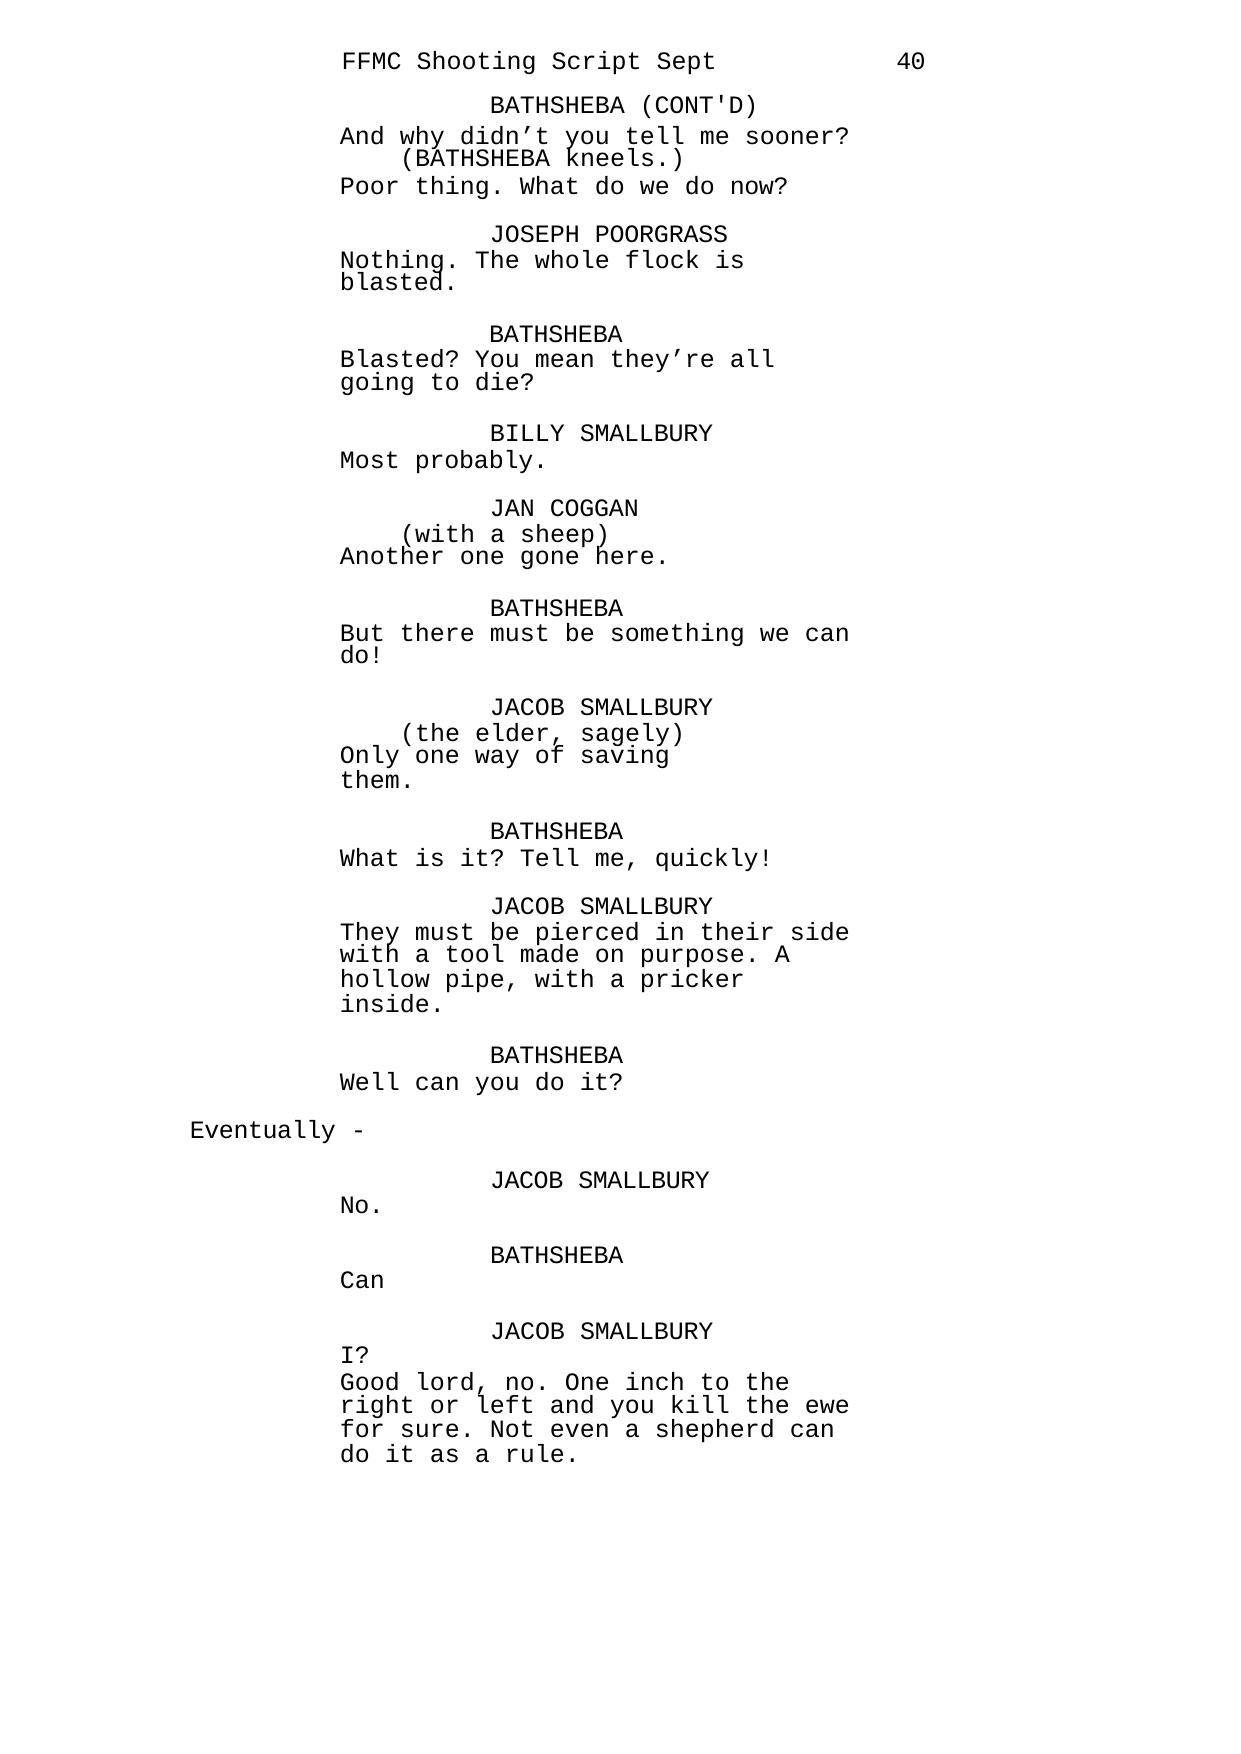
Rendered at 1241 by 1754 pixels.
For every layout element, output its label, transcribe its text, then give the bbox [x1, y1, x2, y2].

subtitle JOSEPH POORGRASS [489, 221, 1107, 248]
text What is it? Tell me, quickly! [339, 845, 1107, 872]
text (with a sheep) Another one gone here. [339, 523, 687, 572]
text Eventually - [189, 1117, 1107, 1146]
subtitle JACOB SMALLBURY BATHSHEBA [490, 1168, 837, 1271]
subtitle BATHSHEBA [489, 818, 1107, 845]
text Most probably. [339, 447, 1107, 474]
subtitle JACOB SMALLBURY [489, 694, 1107, 721]
subtitle BATHSHEBA [91, 321, 1021, 347]
text Poor thing. What do we do now? [339, 174, 1107, 200]
subtitle BILLY SMALLBURY [489, 420, 1107, 447]
text (the elder, sagely) Only one way of saving them. [339, 722, 748, 796]
text They must be pierced in their side with a tool made on purpose. A hollow pipe, with a pricker inside. [339, 921, 852, 1019]
text BATHSHEBA (CONT'D) [489, 93, 1107, 121]
text Blasted? You mean they’re all going to die? [339, 348, 852, 398]
text Good lord, no. One inch to the right or left and you kill the ewe for sure. Not even a shepherd can do it as a rule. [339, 1371, 852, 1470]
text Nothing. The whole flock is blasted. [339, 249, 822, 298]
text JACOB SMALLBURY [490, 1318, 1107, 1344]
subtitle JAN COGGAN [489, 495, 1107, 522]
text No. Can I? [339, 1192, 428, 1371]
text And why didn’t you tell me sooner? (BATHSHEBA kneels.) [339, 124, 852, 174]
subtitle BATHSHEBA [489, 1042, 1107, 1069]
text But there must be something we can do! [339, 622, 852, 671]
subtitle JACOB SMALLBURY [489, 893, 1107, 920]
text Well can you do it? [339, 1069, 1107, 1096]
subtitle BATHSHEBA [489, 595, 1107, 621]
